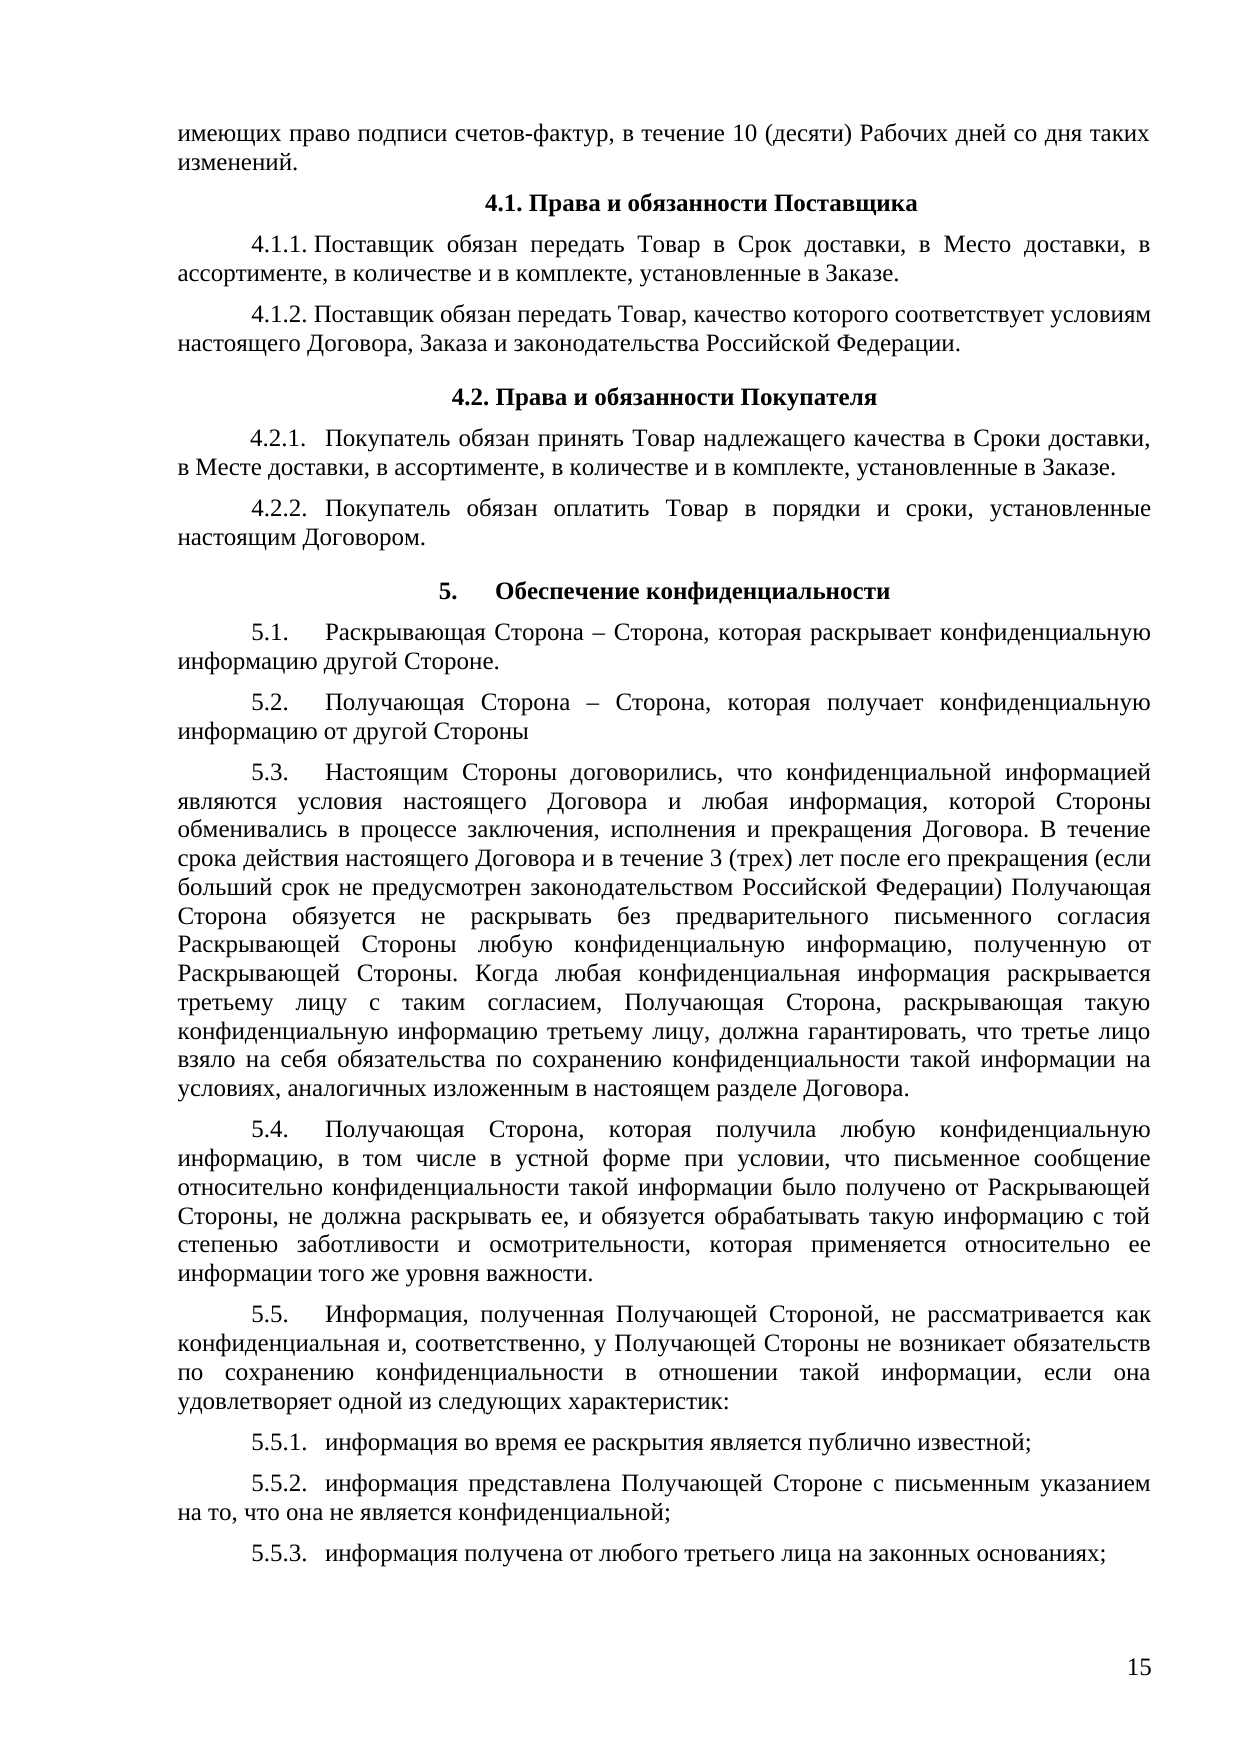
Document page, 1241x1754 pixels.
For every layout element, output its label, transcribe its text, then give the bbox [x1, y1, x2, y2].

list Покупатель обязан оплатить Товар в порядки и сроки, установленные настоящим Договором. [177, 493, 1152, 551]
list Раскрывающая Сторона – Сторона, которая раскрывает конфиденциальную информацию другой Стороне. [177, 617, 1152, 674]
list Поставщик обязан передать Товар, качество которого соответствует условиям настоящего Договора, Заказа и законодательства Российской Федерации. [177, 299, 1152, 357]
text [177, 118, 1152, 176]
list Поставщик обязан передать Товар в Срок доставки, в Место доставки, в ассортименте, в количестве и в комплекте, установленные в Заказе. [177, 229, 1152, 287]
list Настоящим Стороны договорились, что конфиденциальной информацией являются условия настоящего Договора и любая информация, которой Стороны обменивались в процессе заключения, исполнения и прекращения Договора. В течение срока действия настоящего Договора и в течение 3 (трех) лет после его прекращения (если больший срок не предусмотрен законодательством Российской Федерации) Получающая Сторона обязуется не раскрывать без предварительного письменного согласия Раскрывающей Стороны любую конфиденциальную информацию, полученную от Раскрывающей Стороны. Когда любая конфиденциальная информация раскрывается третьему лицу с таким согласием, Получающая Сторона, раскрывающая такую конфиденциальную информацию третьему лицу, должна гарантировать, что третье лицо взяло на себя обязательства по сохранению конфиденциальности такой информации на условиях, аналогичных изложенным в настоящем разделе Договора. [177, 757, 1152, 1102]
list Получающая Сторона – Сторона, которая получает конфиденциальную информацию от другой Стороны [177, 687, 1152, 744]
list Информация, полученная Получающей Стороной, не рассматривается как конфиденциальная и, соответственно, у Получающей Стороны не возникает обязательств по сохранению конфиденциальности в отношении такой информации, если она удовлетворяет одной из следующих характеристик: [177, 1299, 1152, 1414]
text 4.2. Права и обязанности Покупателя [177, 382, 1152, 411]
list информация представлена Получающей Стороне с письменным указанием на то, что она не является конфиденциальной; [177, 1468, 1152, 1526]
list Покупатель обязан принять Товар надлежащего качества в Сроки доставки, в Месте доставки, в ассортименте, в количестве и в комплекте, установленные в Заказе. [177, 423, 1152, 481]
list Получающая Сторона, которая получила любую конфиденциальную информацию, в том числе в устной форме при условии, что письменное сообщение относительно конфиденциальности такой информации было получено от Раскрывающей Стороны, не должна раскрывать ее, и обязуется обрабатывать такую информацию с той степенью заботливости и осмотрительности, которая применяется относительно ее информации того же уровня важности. [177, 1114, 1152, 1287]
list Обеспечение конфиденциальности [177, 576, 1152, 604]
list информация получена от любого третьего лица на законных основаниях; [177, 1538, 1152, 1567]
text 4.1. Права и обязанности Поставщика [177, 188, 1152, 217]
list информация во время ее раскрытия является публично известной; [177, 1427, 1152, 1456]
